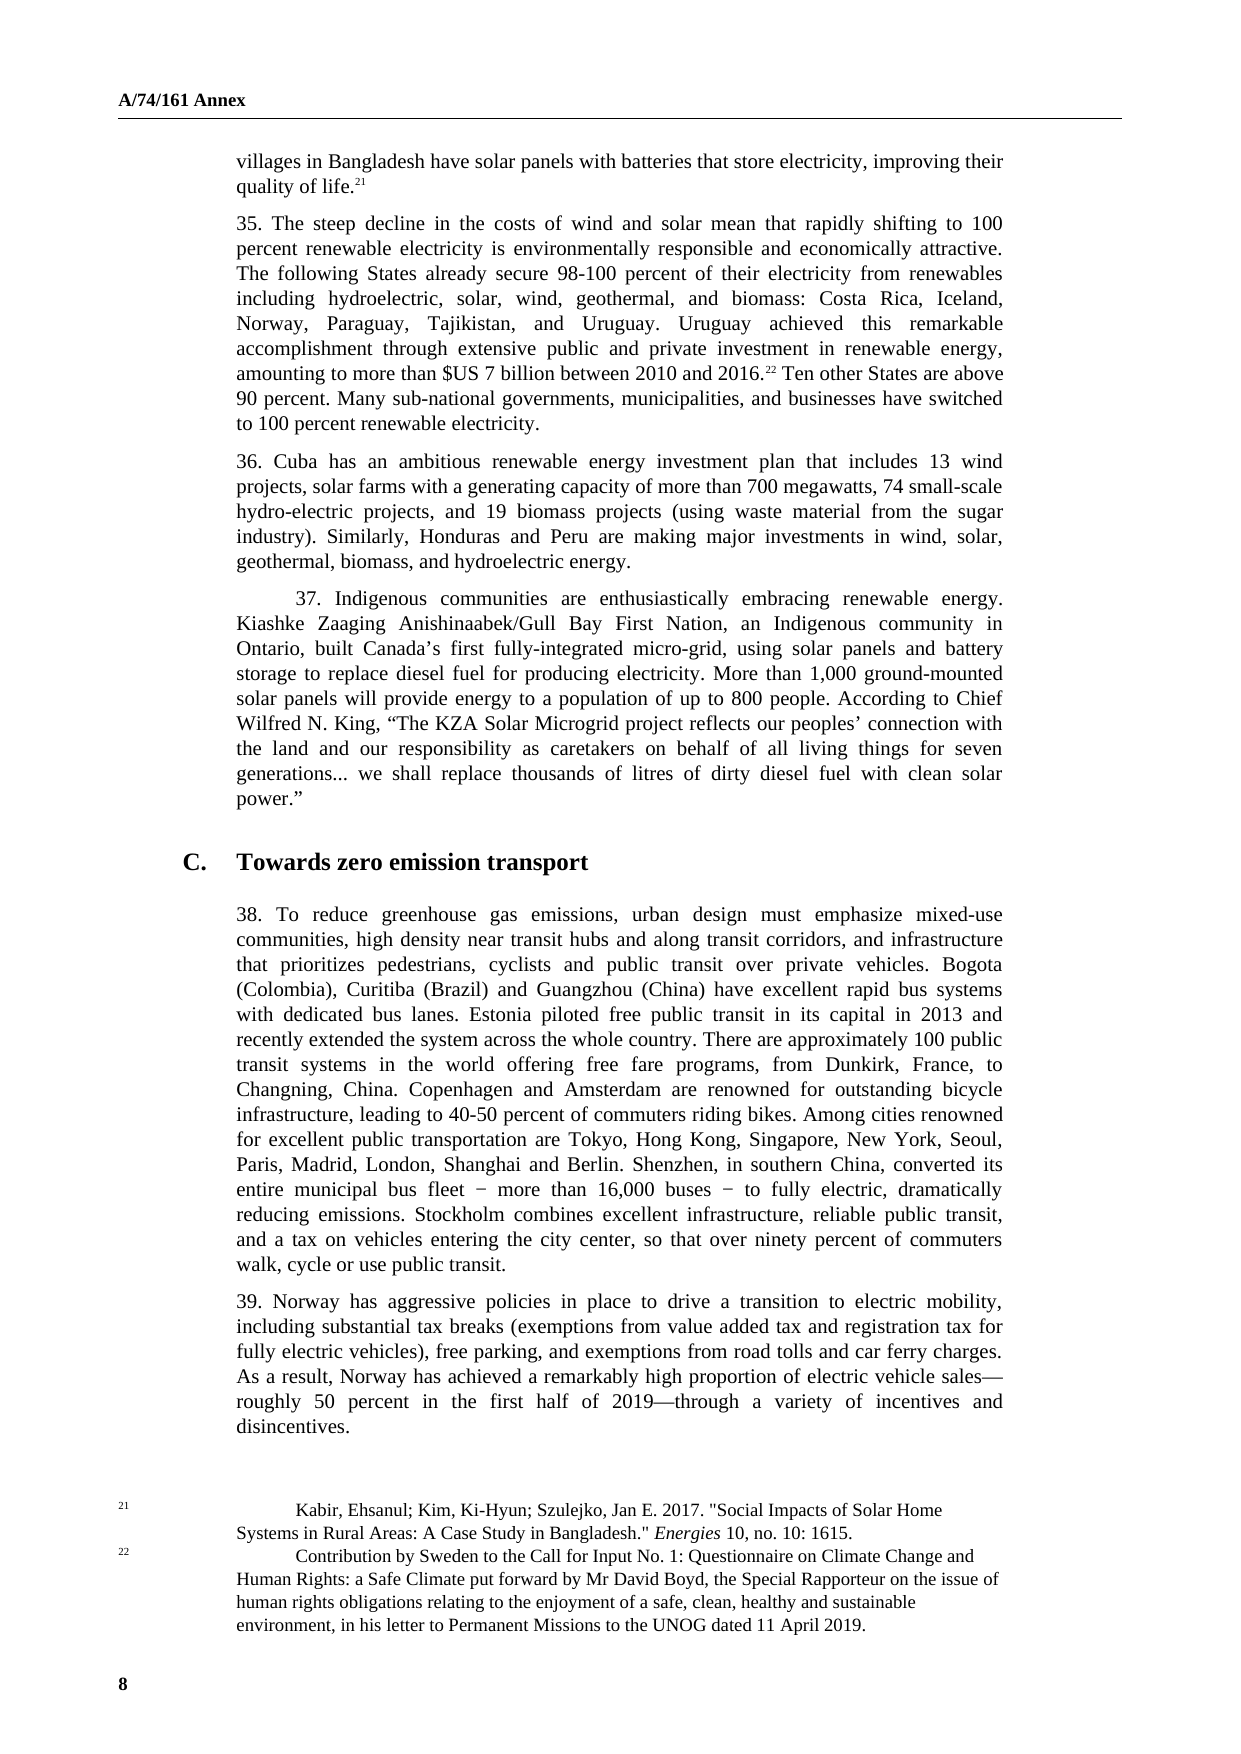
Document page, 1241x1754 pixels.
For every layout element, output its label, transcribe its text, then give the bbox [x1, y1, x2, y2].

text 39. Norway has aggressive policies in place to drive a transition to electric mobility, including substantial tax breaks (exemptions from value added tax and registration tax for fully electric vehicles), free parking, and exemptions from road tolls and car ferry charges. As a result, Norway has achieved a remarkably high proportion of electric vehicle sales—roughly 50 percent in the first half of 2019—through a variety of incentives and disincentives. [236, 1288, 1004, 1438]
text 35. The steep decline in the costs of wind and solar mean that rapidly shifting to 100 percent renewable electricity is environmentally responsible and economically attractive. The following States already secure 98-100 percent of their electricity from renewables including hydroelectric, solar, wind, geothermal, and biomass: Costa Rica, Iceland, Norway, Paraguay, Tajikistan, and Uruguay. Uruguay achieved this remarkable accomplishment through extensive public and private investment in renewable energy, amounting to more than $US 7 billion between 2010 and 2016. Ten other States are above 90 percent. Many sub-national governments, municipalities, and businesses have switched to 100 percent renewable electricity. [236, 210, 1004, 435]
text 36. Cuba has an ambitious renewable energy investment plan that includes 13 wind projects, solar farms with a generating capacity of more than 700 megawatts, 74 small-scale hydro-electric projects, and 19 biomass projects (using waste material from the sugar industry). Similarly, Honduras and Peru are making major investments in wind, solar, geothermal, biomass, and hydroelectric energy. [236, 448, 1004, 573]
text 37. Indigenous communities are enthusiastically embracing renewable energy. Kiashke Zaaging Anishinaabek/Gull Bay First Nation, an Indigenous community in Ontario, built Canada’s first fully-integrated micro-grid, using solar panels and battery storage to replace diesel fuel for producing electricity. More than 1,000 ground-mounted solar panels will provide energy to a population of up to 800 people. According to Chief Wilfred N. King, “The KZA Solar Microgrid project reflects our peoples’ connection with the land and our responsibility as caretakers on behalf of all living things for seven generations... we shall replace thousands of litres of dirty diesel fuel with clean solar power.” [236, 585, 1004, 810]
text 38. To reduce greenhouse gas emissions, urban design must emphasize mixed-use communities, high density near transit hubs and along transit corridors, and infrastructure that prioritizes pedestrians, cyclists and public transit over private vehicles. Bogota (Colombia), Curitiba (Brazil) and Guangzhou (China) have excellent rapid bus systems with dedicated bus lanes. Estonia piloted free public transit in its capital in 2013 and recently extended the system across the whole country. There are approximately 100 public transit systems in the world offering free fare programs, from Dunkirk, France, to Changning, China. Copenhagen and Amsterdam are renowned for outstanding bicycle infrastructure, leading to 40-50 percent of commuters riding bikes. Among cities renowned for excellent public transportation are Tokyo, Hong Kong, Singapore, New York, Seoul, Paris, Madrid, London, Shanghai and Berlin. Shenzhen, in southern China, converted its entire municipal bus fleet − more than 16,000 buses − to fully electric, dramatically reducing emissions. Stockholm combines excellent infrastructure, reliable public transit, and a tax on vehicles entering the city center, so that over ninety percent of commuters walk, cycle or use public transit. [236, 901, 1004, 1276]
text C. Towards zero emission transport [118, 848, 1004, 876]
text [236, 148, 1004, 198]
